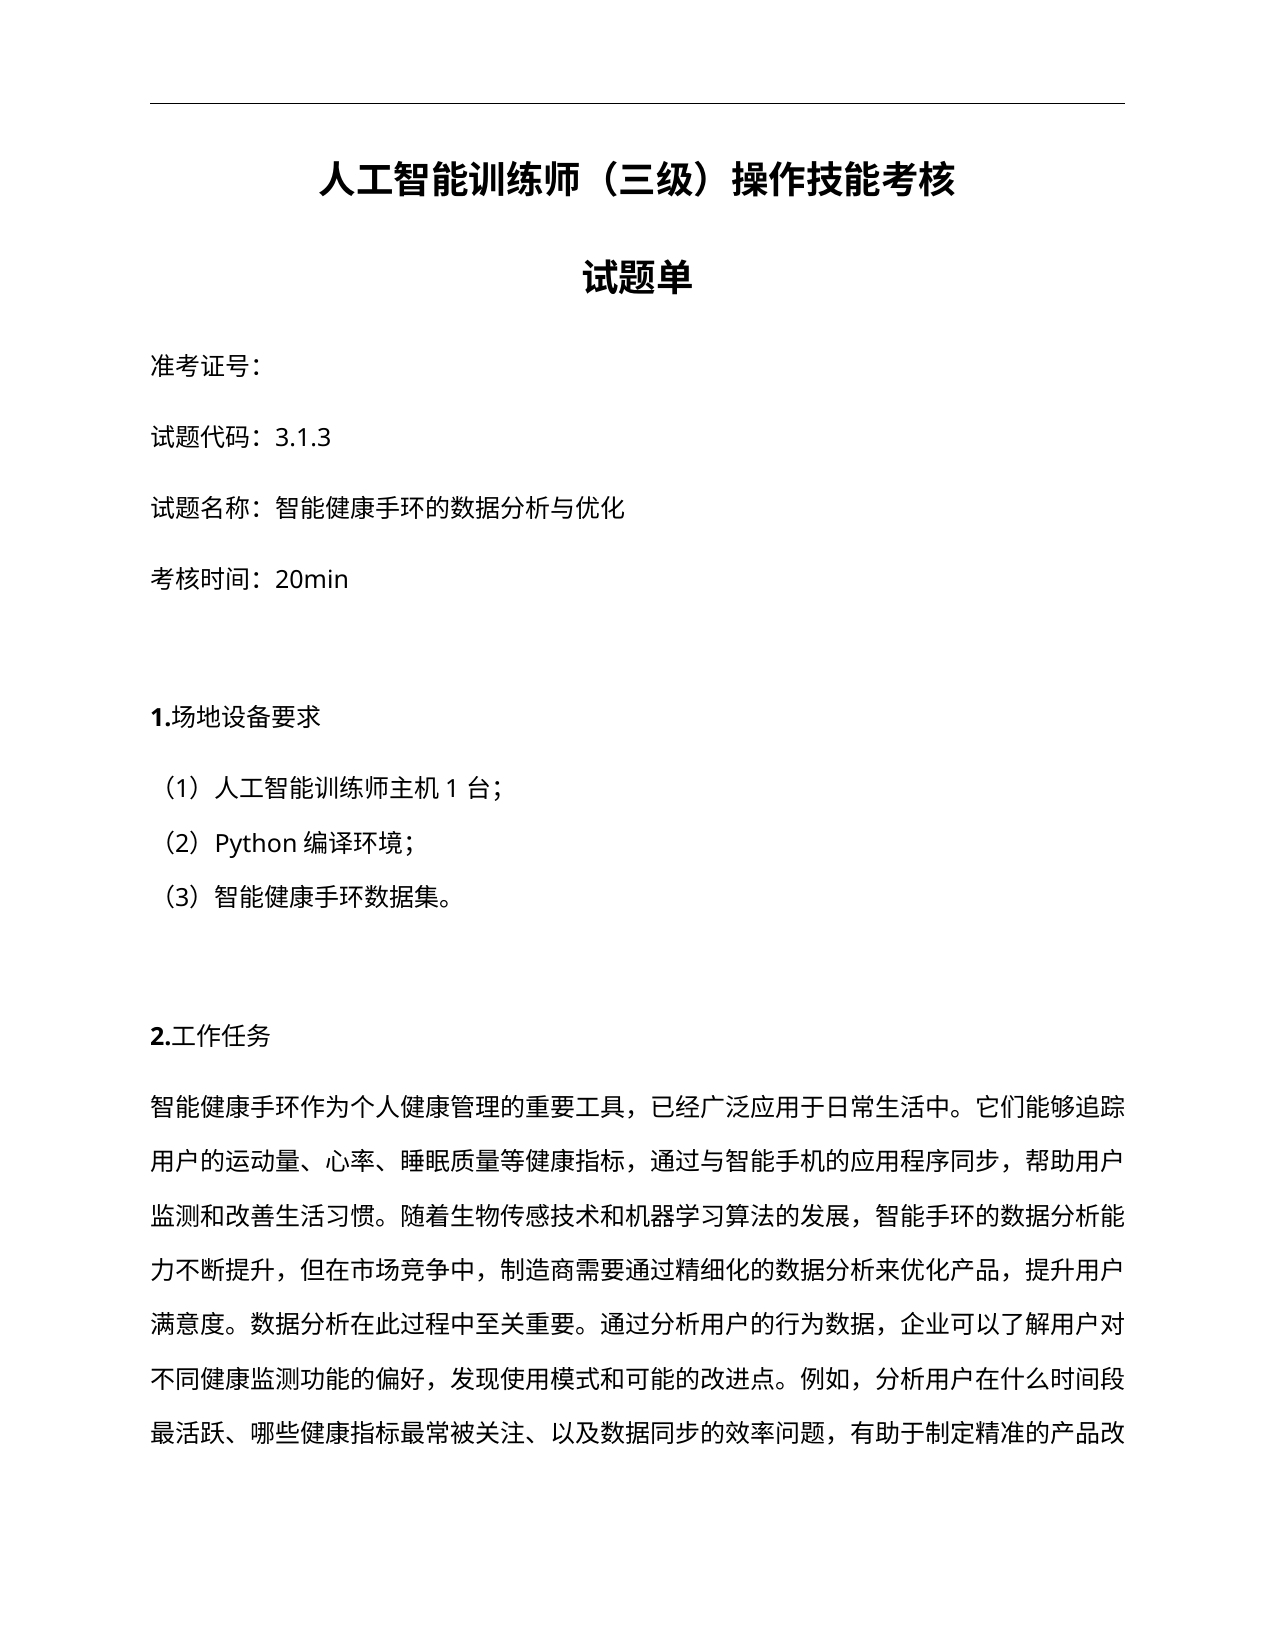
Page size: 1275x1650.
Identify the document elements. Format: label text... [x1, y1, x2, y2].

text 试题单 [150, 248, 1125, 302]
text （1）人工智能训练师主机 1 台； （2）Python 编译环境； （3）智能健康手环数据集。 [150, 769, 1125, 914]
text 考核时间：20min [150, 559, 1125, 595]
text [150, 1087, 1125, 1450]
text 试题代码：3.1.3 [150, 417, 1125, 453]
text 1.场地设备要求 [150, 698, 1125, 734]
text 准考证号： [150, 346, 1125, 382]
text 试题名称：智能健康手环的数据分析与优化 [150, 488, 1125, 524]
text 人工智能训练师（三级）操作技能考核 [150, 150, 1125, 204]
text 2.工作任务 [150, 1016, 1125, 1053]
